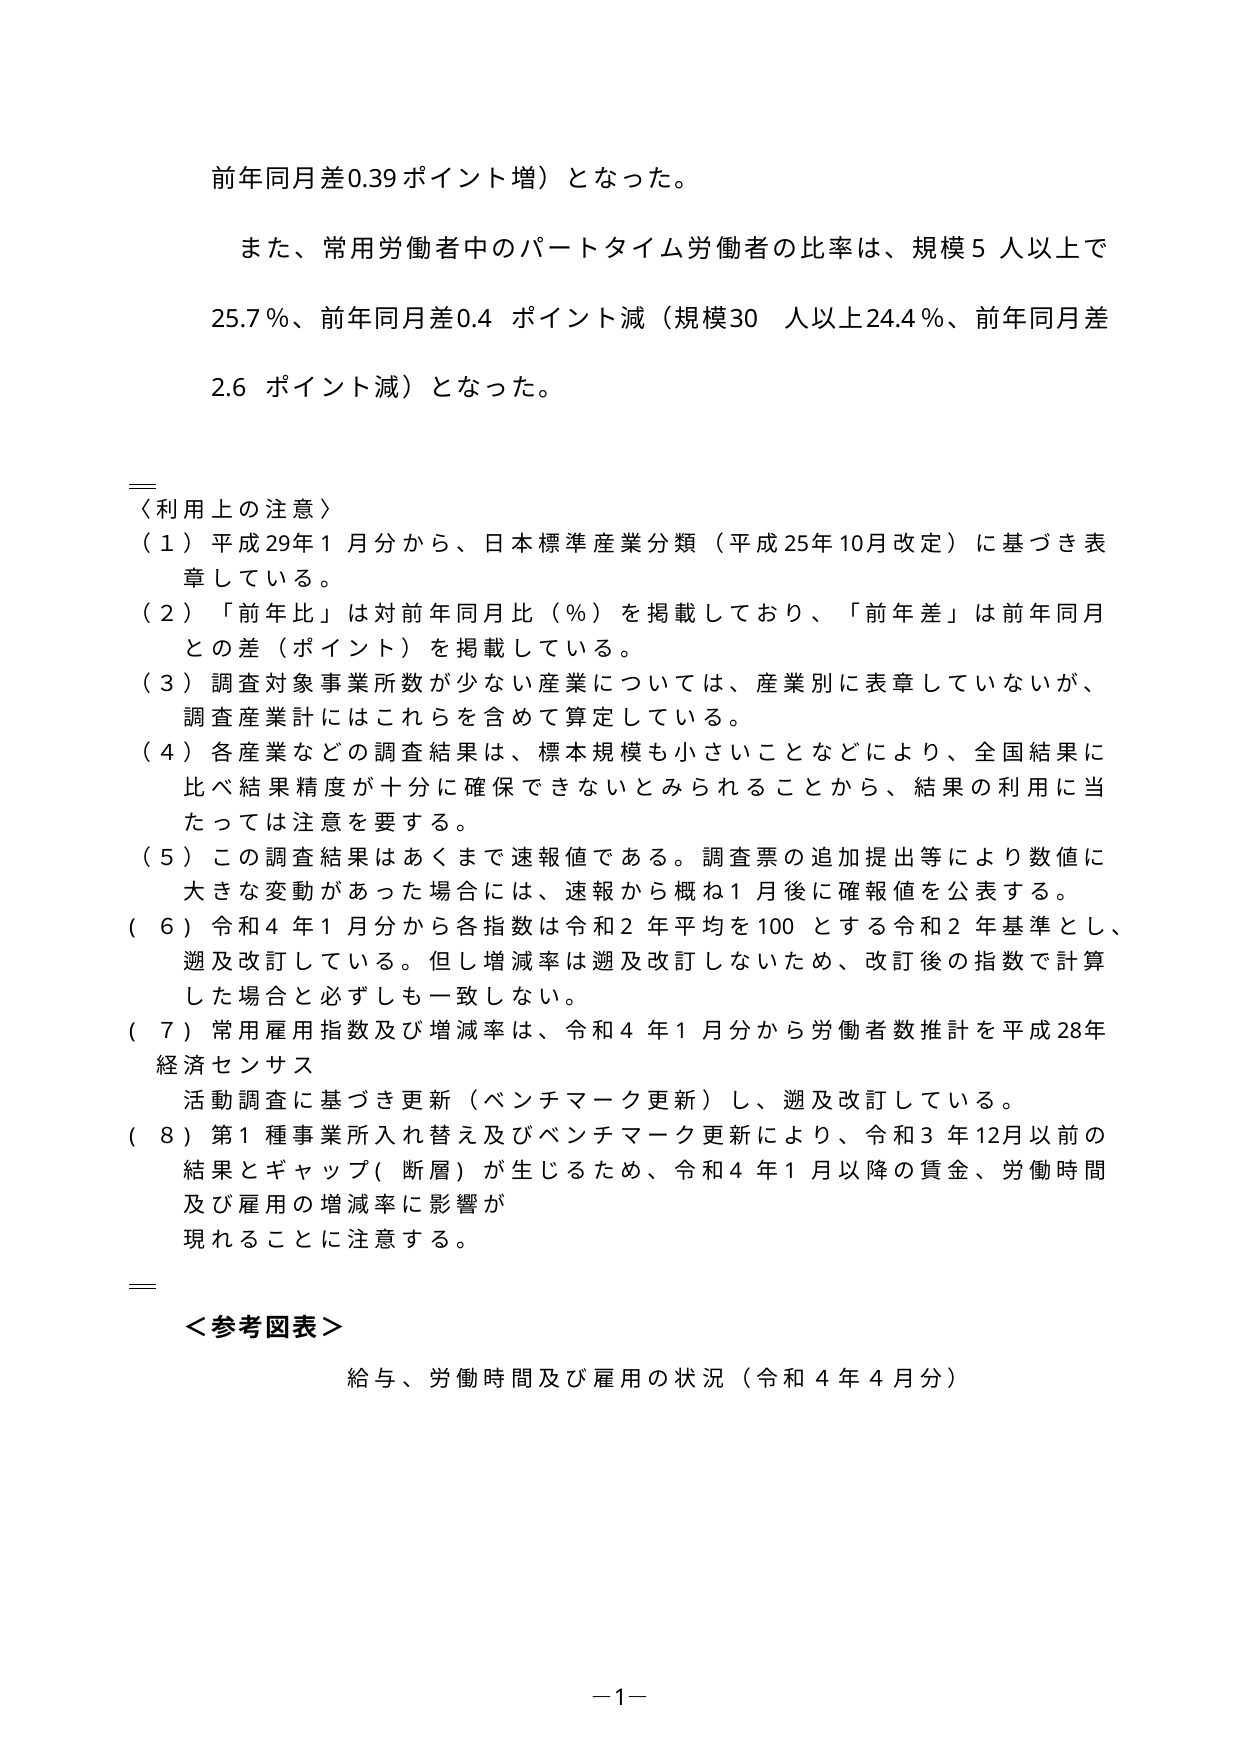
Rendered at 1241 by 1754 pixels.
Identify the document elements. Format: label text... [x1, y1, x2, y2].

text 現れることに注意する。 [129, 1221, 1111, 1256]
text （３）調査対象事業所数が少ない産業については、産業別に表章していないが、調査産業計にはこれらを含めて算定している。 [129, 664, 1111, 734]
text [184, 142, 1111, 212]
text (７)常用雇用指数及び増減率は、令和4年1月分から労働者数推計を平成28年経済センサス [129, 1012, 1111, 1082]
text ＜参考図表＞ [129, 1290, 1111, 1360]
text （５）この調査結果はあくまで速報値である。調査票の追加提出等により数値に大きな変動があった場合には、速報から概ね1月後に確報値を公表する。 [129, 838, 1111, 908]
text （４）各産業などの調査結果は、標本規模も小さいことなどにより、全国結果に比べ結果精度が十分に確保できないとみられることから、結果の利用に当たっては注意を要する。 [129, 734, 1111, 838]
text (８)第1種事業所入れ替え及びベンチマーク更新により、令和3年12月以前の結果とギャップ(断層)が生じるため、令和4年1月以降の賃金、労働時間及び雇用の増減率に影響が [129, 1116, 1111, 1221]
text 〈利用上の注意〉 [129, 490, 1111, 525]
text (６)令和4年1月分から各指数は令和2年平均を100とする令和2年基準とし、遡及改訂している。但し増減率は遡及改訂しないため、改訂後の指数で計算した場合と必ずしも一致しない。 [129, 908, 1111, 1012]
text （２）「前年比」は対前年同月比（％）を掲載しており、「前年差」は前年同月との差（ポイント）を掲載している。 [129, 594, 1111, 664]
text 給与、労働時間及び雇用の状況（令和４年４月分） [129, 1360, 1111, 1395]
text また、常用労働者中のパートタイム労働者の比率は、規模5人以上で25.7％、前年同月差0.4ポイント減（規模30人以上24.4％、前年同月差2.6ポイント減）となった。 [184, 212, 1111, 421]
text （１）平成29年1月分から、日本標準産業分類（平成25年10月改定）に基づき表章している。 [129, 525, 1111, 594]
text 活動調査に基づき更新（ベンチマーク更新）し、遡及改訂している。 [156, 1082, 1111, 1116]
